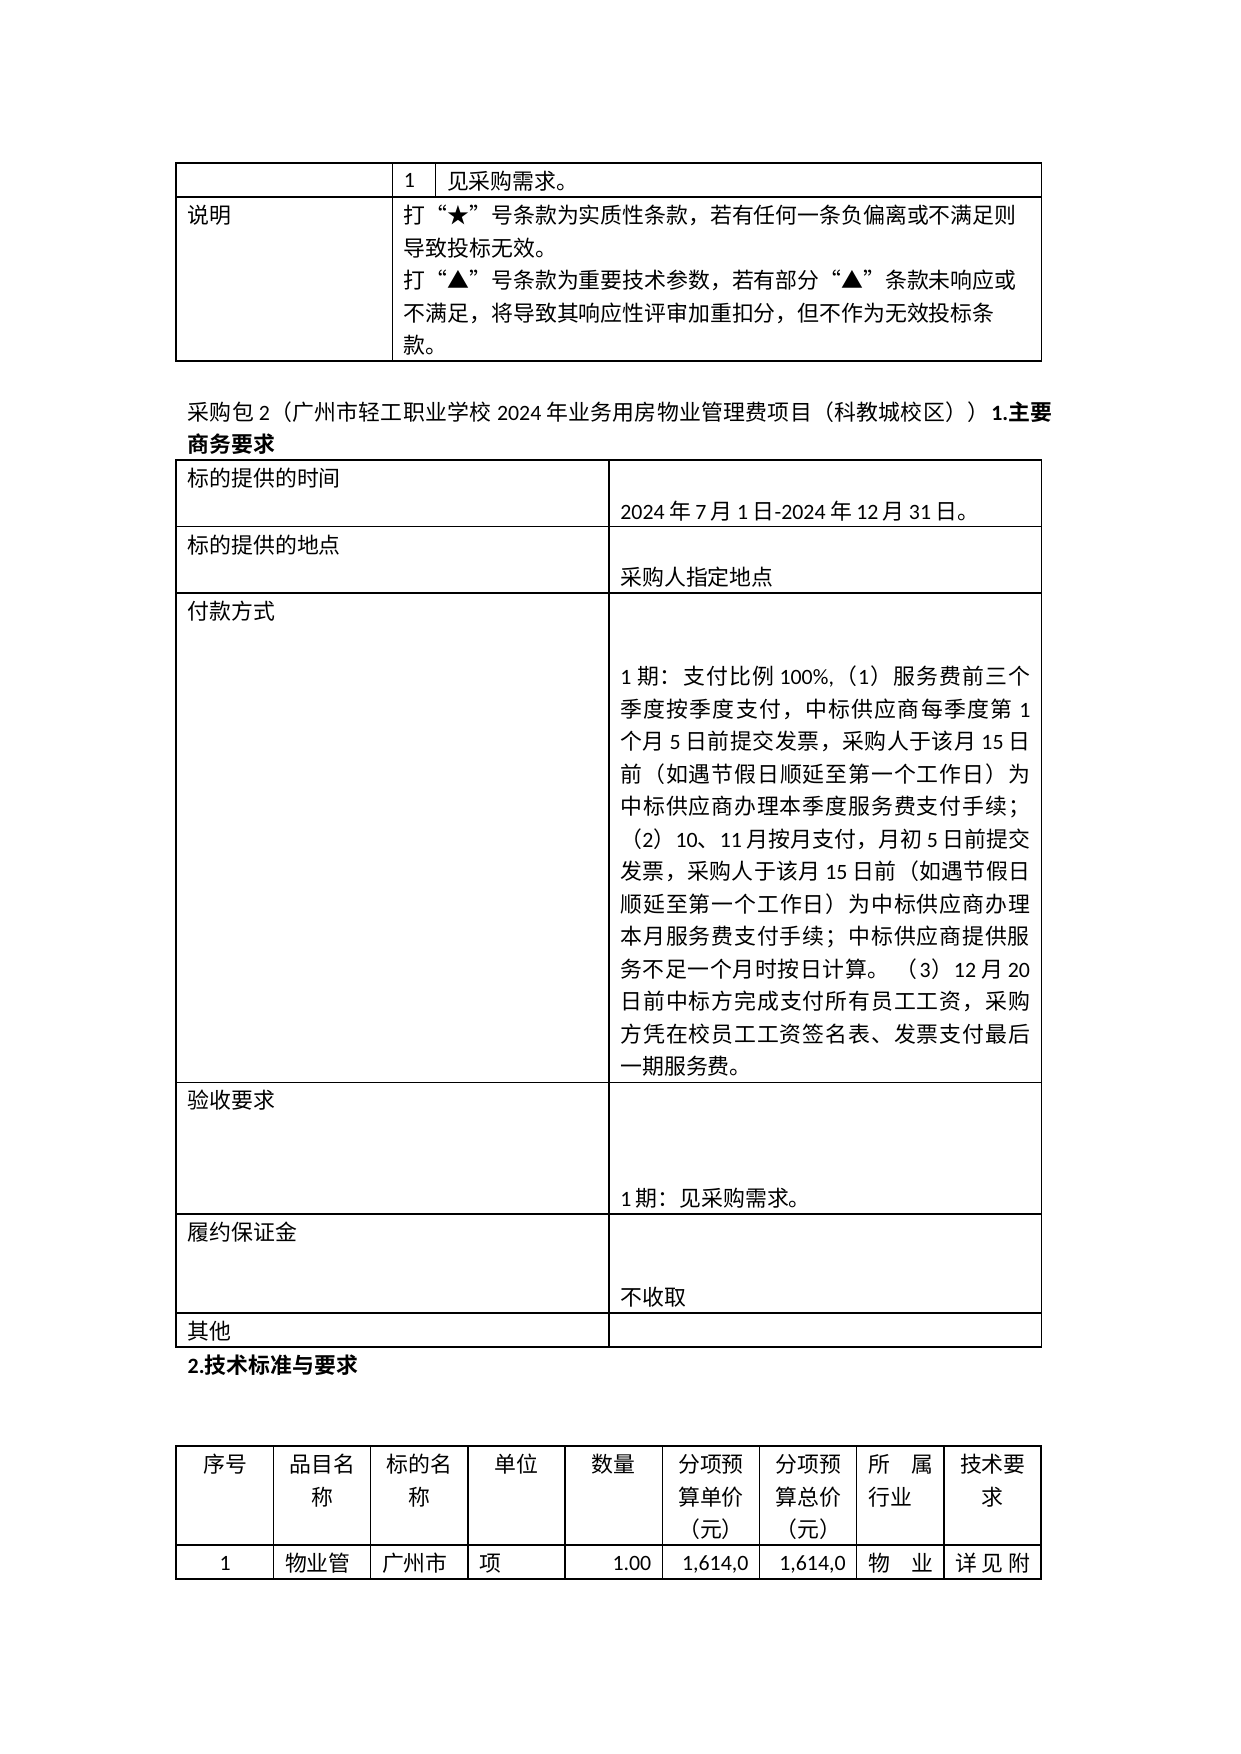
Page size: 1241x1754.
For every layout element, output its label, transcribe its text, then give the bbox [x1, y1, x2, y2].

table_cell 1,614,000.00 [760, 1546, 856, 1578]
table_cell 付款方式 [177, 594, 608, 1081]
table_header 数量 [566, 1447, 662, 1544]
table_cell 其他 [177, 1314, 608, 1346]
table_cell 见采购需求。 [436, 164, 1041, 196]
table_cell 1.00 [566, 1546, 662, 1578]
table_header 技术要求 [945, 1447, 1040, 1544]
table_header 2024年7月1日-2024年12月31日。 [610, 461, 1041, 526]
table_cell 1期：支付比例100%,（1）服务费前三个季度按季度支付，中标供应商每季度第1个月5日前提交发票，采购人于该月15日前（如遇节假日顺延至第一个工作日）为中标供应商办理本季度服务费支付手续； （2）10、11月按月支付，月初5日前提交发票，采购人于该月15日前（如遇节假日顺延至第一个工作日）为中标供应商办理本月服务费支付手续；中标供应商提供服务不足一个月时按日计算。 （3）12月20日前中标方完成支付所有员工工资，采购方凭在校员工工资签名表、发票支付最后一期服务费。 [610, 594, 1041, 1081]
table_header 分项预算总价（元） [760, 1447, 856, 1544]
table_cell 1,614,000.00 [663, 1546, 759, 1578]
table_cell [610, 1314, 1041, 1346]
table_cell 标的提供的地点 [177, 527, 608, 592]
table_cell 说明 [177, 198, 392, 360]
table_cell 不收取 [610, 1215, 1041, 1312]
table_cell 1 [177, 1546, 273, 1578]
text 2.技术标准与要求 [187, 1348, 1053, 1380]
table_cell 项 [469, 1546, 564, 1578]
table_cell 验收要求 [177, 1083, 608, 1213]
table_header 品目名称 [274, 1447, 370, 1544]
table_header 标的提供的时间 [177, 461, 608, 526]
table_cell 物业管理 [857, 1546, 943, 1578]
table_cell 履约保证金 [177, 1215, 608, 1312]
text 采购包2（广州市轻工职业学校2024年业务用房物业管理费项目（科教城校区））1.主要商务要求 [187, 394, 1053, 459]
table_header 单位 [469, 1447, 564, 1544]
table_cell 物业管理服务 [274, 1546, 370, 1578]
table_cell 详见附表一 [945, 1546, 1040, 1578]
table_cell 1 [393, 164, 435, 196]
table_cell [177, 164, 392, 196]
table_header 所属行业 [857, 1447, 943, 1544]
table_header 分项预算单价（元） [663, 1447, 759, 1544]
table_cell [371, 1546, 467, 1578]
table_header 标的名称 [371, 1447, 467, 1544]
table_cell 1期：见采购需求。 [610, 1083, 1041, 1213]
table_cell 采购人指定地点 [610, 527, 1041, 592]
table_header 序号 [177, 1447, 273, 1544]
table_cell 打“★”号条款为实质性条款，若有任何一条负偏离或不满足则导致投标无效。 打“▲”号条款为重要技术参数，若有部分“▲”条款未响应或不满足，将导致其响应性评审加重扣分，但不作为无效投标条款。 [393, 198, 1041, 360]
